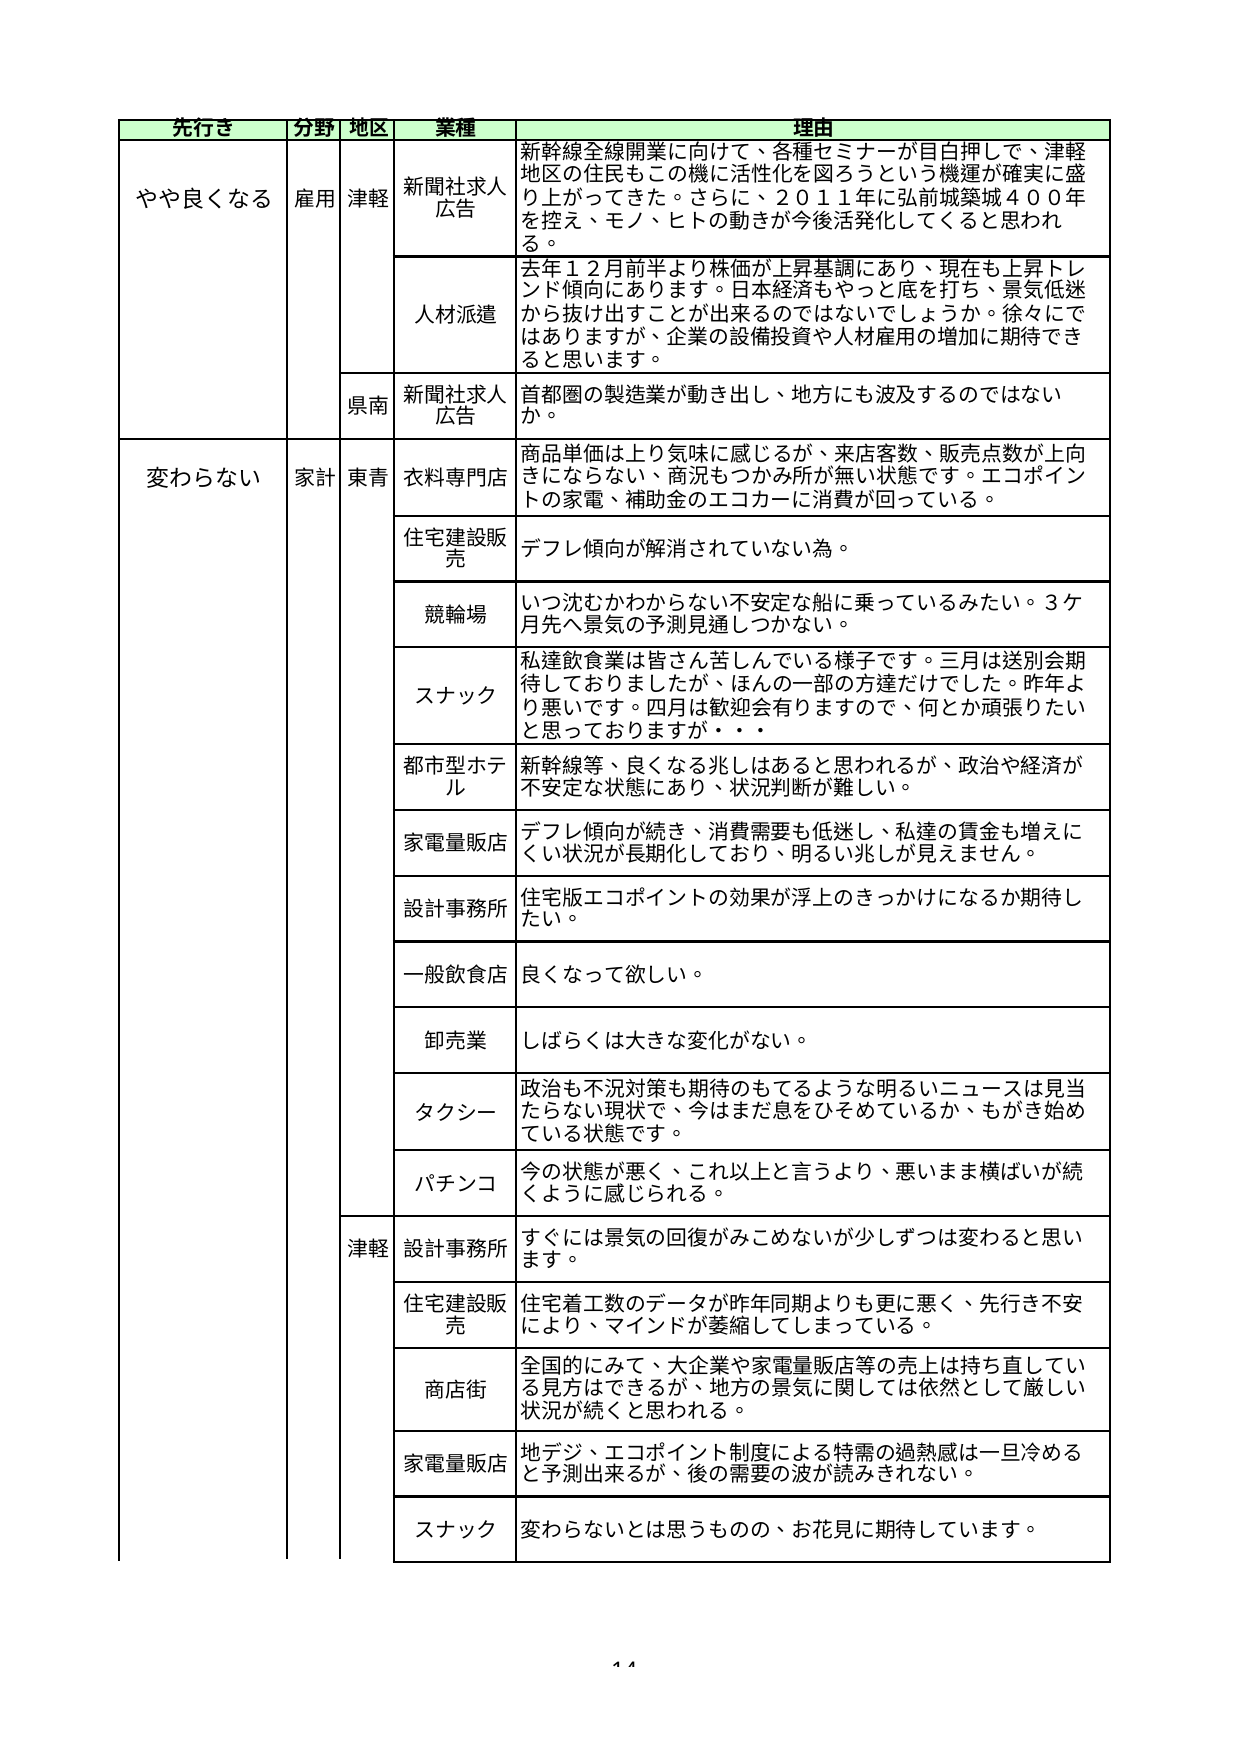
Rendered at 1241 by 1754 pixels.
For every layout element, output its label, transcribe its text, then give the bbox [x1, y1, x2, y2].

table_header 理由 [517, 121, 1109, 139]
table_cell 地デジ、エコポイント制度による特需の過熱感は一旦冷めると予測出来るが、後の需要の波が読みきれない。 [517, 1432, 1109, 1495]
table_cell 卸売業 [395, 1008, 515, 1072]
table_cell パチンコ [395, 1151, 515, 1215]
table_cell 今の状態が悪く、これ以上と言うより、悪いまま横ばいが続くように感じられる。 [517, 1151, 1109, 1215]
table_cell 衣料専門店 [395, 440, 515, 514]
table_cell 商品単価は上り気味に感じるが、来店客数、販売点数が上向きにならない、商況もつかみ所が無い状態です。エコポイントの家電、補助金のエコカーに消費が回っている。 [517, 440, 1109, 514]
table_cell 変わらない [120, 440, 287, 1561]
table_cell 政治も不況対策も期待のもてるような明るいニュースは見当たらない現状で、今はまだ息をひそめているか、もがき始めている状態です。 [517, 1074, 1109, 1149]
table_cell 住宅版エコポイントの効果が浮上のきっかけになるか期待したい。 [517, 877, 1109, 940]
table_cell 都市型ホテル [395, 745, 515, 809]
table_cell 新聞社求人広告 [395, 374, 515, 437]
table_cell タクシー [395, 1074, 515, 1149]
table_header 業種 [395, 121, 515, 139]
table_header 先行き [120, 121, 286, 139]
table_cell 家電量販店 [395, 811, 515, 874]
table_cell 設計事務所 [395, 877, 515, 940]
table_cell 東青 [341, 440, 393, 1215]
table_cell 私達飲食業は皆さん苦しんでいる様子です。三月は送別会期待しておりましたが、ほんの一部の方達だけでした。昨年より悪いです。四月は歓迎会有りますので、何とか頑張りたいと思っておりますが・・・ [517, 648, 1109, 743]
table_cell 新聞社求人広告 [395, 141, 515, 255]
table_cell 首都圏の製造業が動き出し、地方にも波及するのではないか。 [517, 374, 1109, 437]
table_cell 去年１２月前半より株価が上昇基調にあり、現在も上昇トレンド傾向にあります。日本経済もやっと底を打ち、景気低迷から抜け出すことが出来るのではないでしょうか。徐々にではありますが、企業の設備投資や人材雇用の増加に期待でき ると思います。 [517, 258, 1109, 372]
table_cell いつ沈むかわからない不安定な船に乗っているみたい。３ケ月先へ景気の予測見通しつかない。 [517, 583, 1109, 646]
table_cell 人材派遣 [395, 258, 515, 372]
table_cell 住宅建設販売 [395, 1283, 515, 1347]
table_cell 一般飲食店 [395, 943, 515, 1006]
table_cell 県南 [341, 374, 393, 437]
table_cell 商店街 [395, 1349, 515, 1429]
table_cell 全国的にみて、大企業や家電量販店等の売上は持ち直している見方はできるが、地方の景気に関しては依然として厳しい状況が続くと思われる。 [517, 1349, 1109, 1429]
table_cell 競輪場 [395, 583, 515, 646]
table_cell やや良くなる [120, 141, 286, 437]
table_cell 家計 [287, 440, 340, 1561]
table_header 分野 [288, 121, 339, 139]
table_cell すぐには景気の回復がみこめないが少しずつは変わると思います。 [517, 1217, 1109, 1281]
table_cell 家電量販店 [395, 1432, 515, 1495]
table_cell 住宅建設販売 [395, 517, 515, 580]
table_cell 新幹線等、良くなる兆しはあると思われるが、政治や経済が不安定な状態にあり、状況判断が難しい。 [517, 745, 1109, 809]
table_cell 津軽 [341, 141, 393, 372]
table_cell しばらくは大きな変化がない。 [517, 1008, 1109, 1072]
table_cell スナック [395, 1498, 515, 1561]
table_cell 津軽 [340, 1217, 393, 1561]
table_cell 設計事務所 [395, 1217, 515, 1281]
table_cell 変わらないとは思うものの、お花見に期待しています。 [517, 1498, 1109, 1561]
table_cell スナック [395, 648, 515, 743]
table_header 地区 [341, 121, 393, 139]
table_cell デフレ傾向が続き、消費需要も低迷し、私達の賃金も増えにくい状況が長期化しており、明るい兆しが見えません。 [517, 811, 1109, 874]
table_cell 雇用 [288, 141, 339, 437]
table_cell デフレ傾向が解消されていない為。 [517, 517, 1109, 580]
table_cell 良くなって欲しい。 [517, 943, 1109, 1006]
table_cell 住宅着工数のデータが昨年同期よりも更に悪く、先行き不安により、マインドが萎縮してしまっている。 [517, 1283, 1109, 1347]
table_cell 新幹線全線開業に向けて、各種セミナーが目白押しで、津軽地区の住民もこの機に活性化を図ろうという機運が確実に盛り上がってきた。さらに、２０１１年に弘前城築城４００年を控え、モノ、ヒトの動きが今後活発化してくると思われ る。 [517, 141, 1109, 255]
